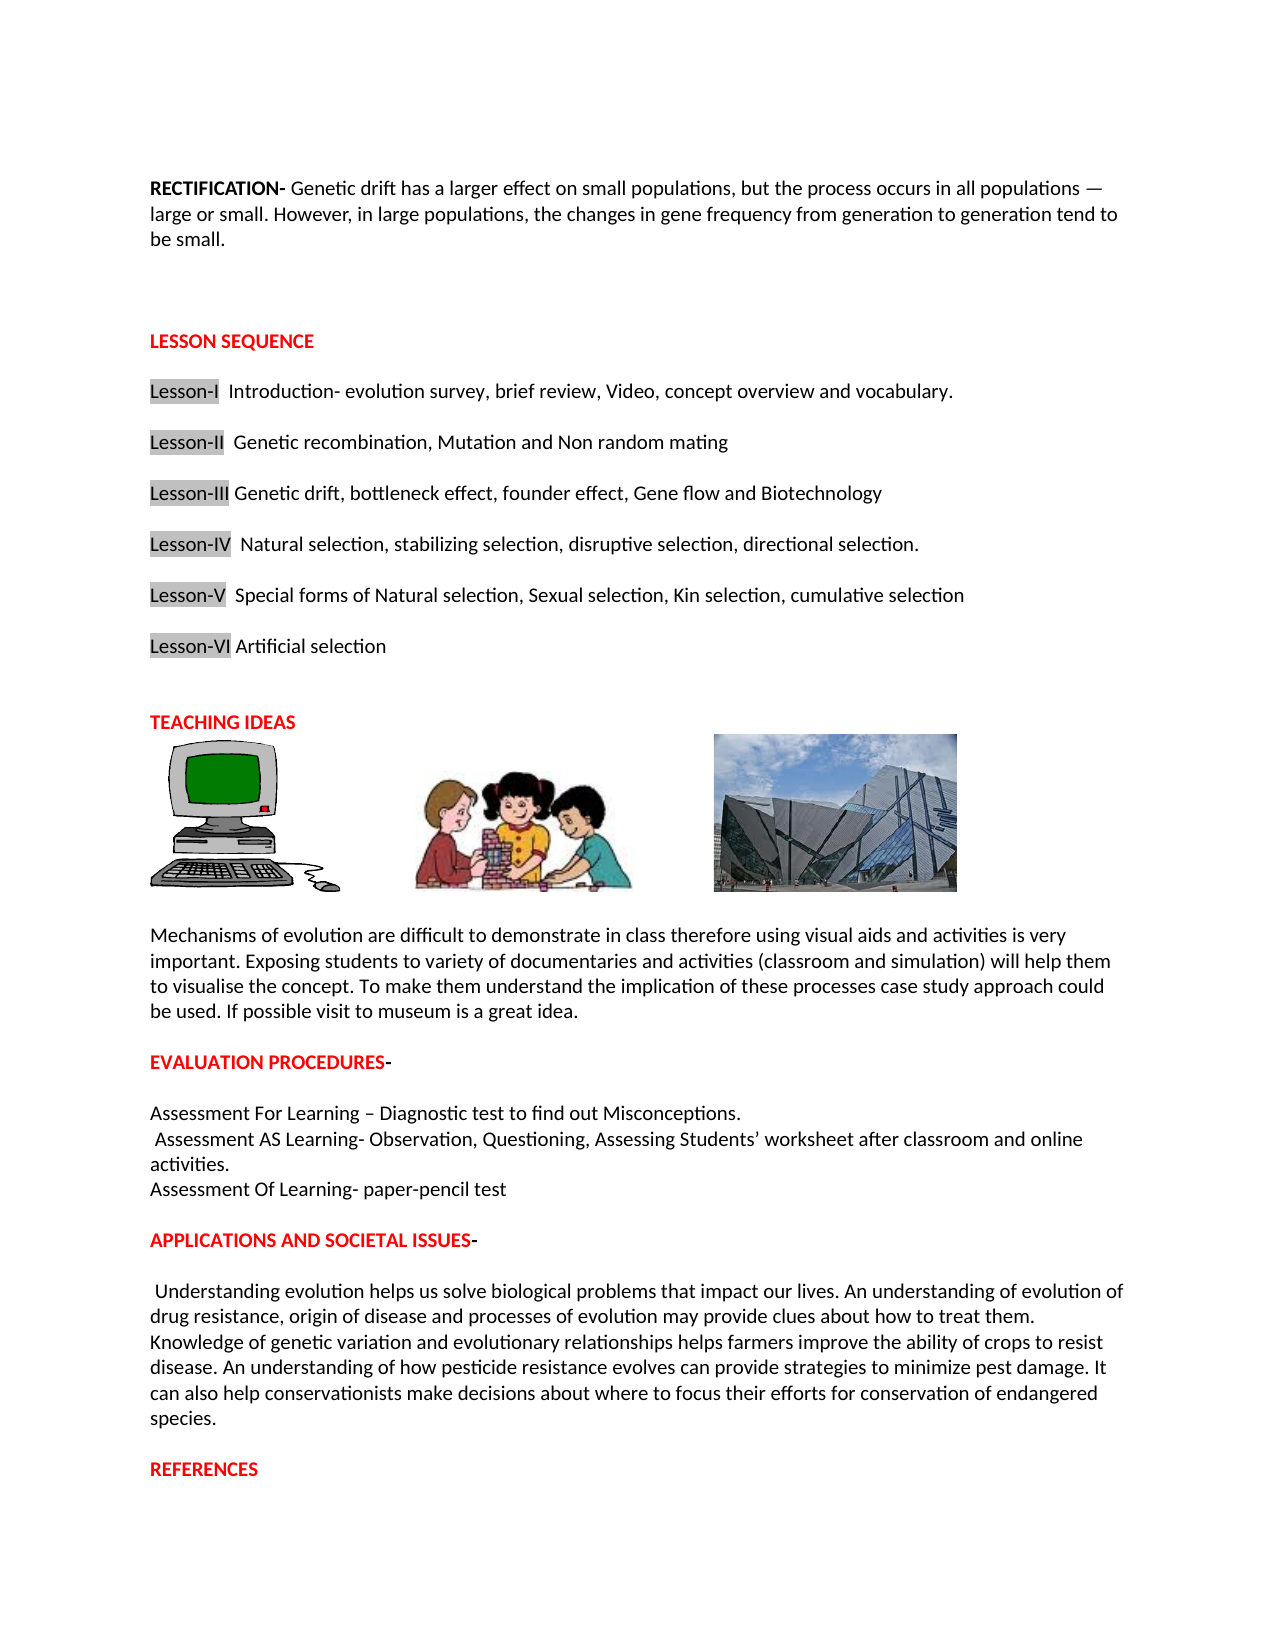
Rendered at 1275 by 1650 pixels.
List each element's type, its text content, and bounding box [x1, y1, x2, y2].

text APPLICATIONS AND SOCIETAL ISSUES- [150, 1227, 1125, 1253]
text Understanding evolution helps us solve biological problems that impact our lives. An understanding of evolution of drug resistance, origin of disease and processes of evolution may provide clues about how to treat them. Knowledge of genetic variation and evolutionary relationships helps farmers improve the ability of crops to resist disease. An understanding of how pesticide resistance evolves can provide strategies to minimize pest damage. It can also help conservationists make decisions about where to focus their efforts for conservation of endangered species. [150, 1278, 1125, 1431]
picture [713, 734, 957, 892]
text REFERENCES [150, 1456, 1125, 1482]
picture [415, 771, 634, 892]
text Assessment AS Learning- Observation, Questioning, Assessing Students’ worksheet after classroom and online activities. [150, 1126, 1125, 1177]
text Mechanisms of evolution are difficult to demonstrate in class therefore using visual aids and activities is very important. Exposing students to variety of documentaries and activities (classroom and simulation) will help them to visualise the concept. To make them understand the implication of these processes case study approach could be used. If possible visit to museum is a great idea. [150, 922, 1125, 1024]
text Assessment Of Learning- paper-pencil test [150, 1177, 1125, 1202]
picture [150, 740, 340, 892]
text EVALUATION PROCEDURES- [150, 1049, 1125, 1075]
text Lesson-IV Natural selection, stabilizing selection, disruptive selection, directional selection. [231, 531, 1125, 557]
text Lesson-I Introduction- evolution survey, brief review, Video, concept overview and vocabulary. [219, 379, 1125, 404]
text Lesson-V Special forms of Natural selection, Sexual selection, Kin selection, cumulative selection [226, 582, 1125, 607]
subtitle RECTIFICATION- Genetic drift has a larger effect on small populations, but the process occurs in all populations — large or small. However, in large populations, the changes in gene frequency from generation to generation tend to be small. [150, 175, 1125, 252]
text Lesson-II Genetic recombination, Mutation and Non random mating [150, 429, 1125, 455]
text Lesson-VI Artificial selection [231, 633, 1125, 658]
text LESSON SEQUENCE [150, 328, 1125, 353]
text Assessment For Learning – Diagnostic test to find out Misconceptions. [150, 1100, 1125, 1126]
text Lesson-III Genetic drift, bottleneck effect, founder effect, Gene flow and Biotechnology [229, 480, 1125, 506]
